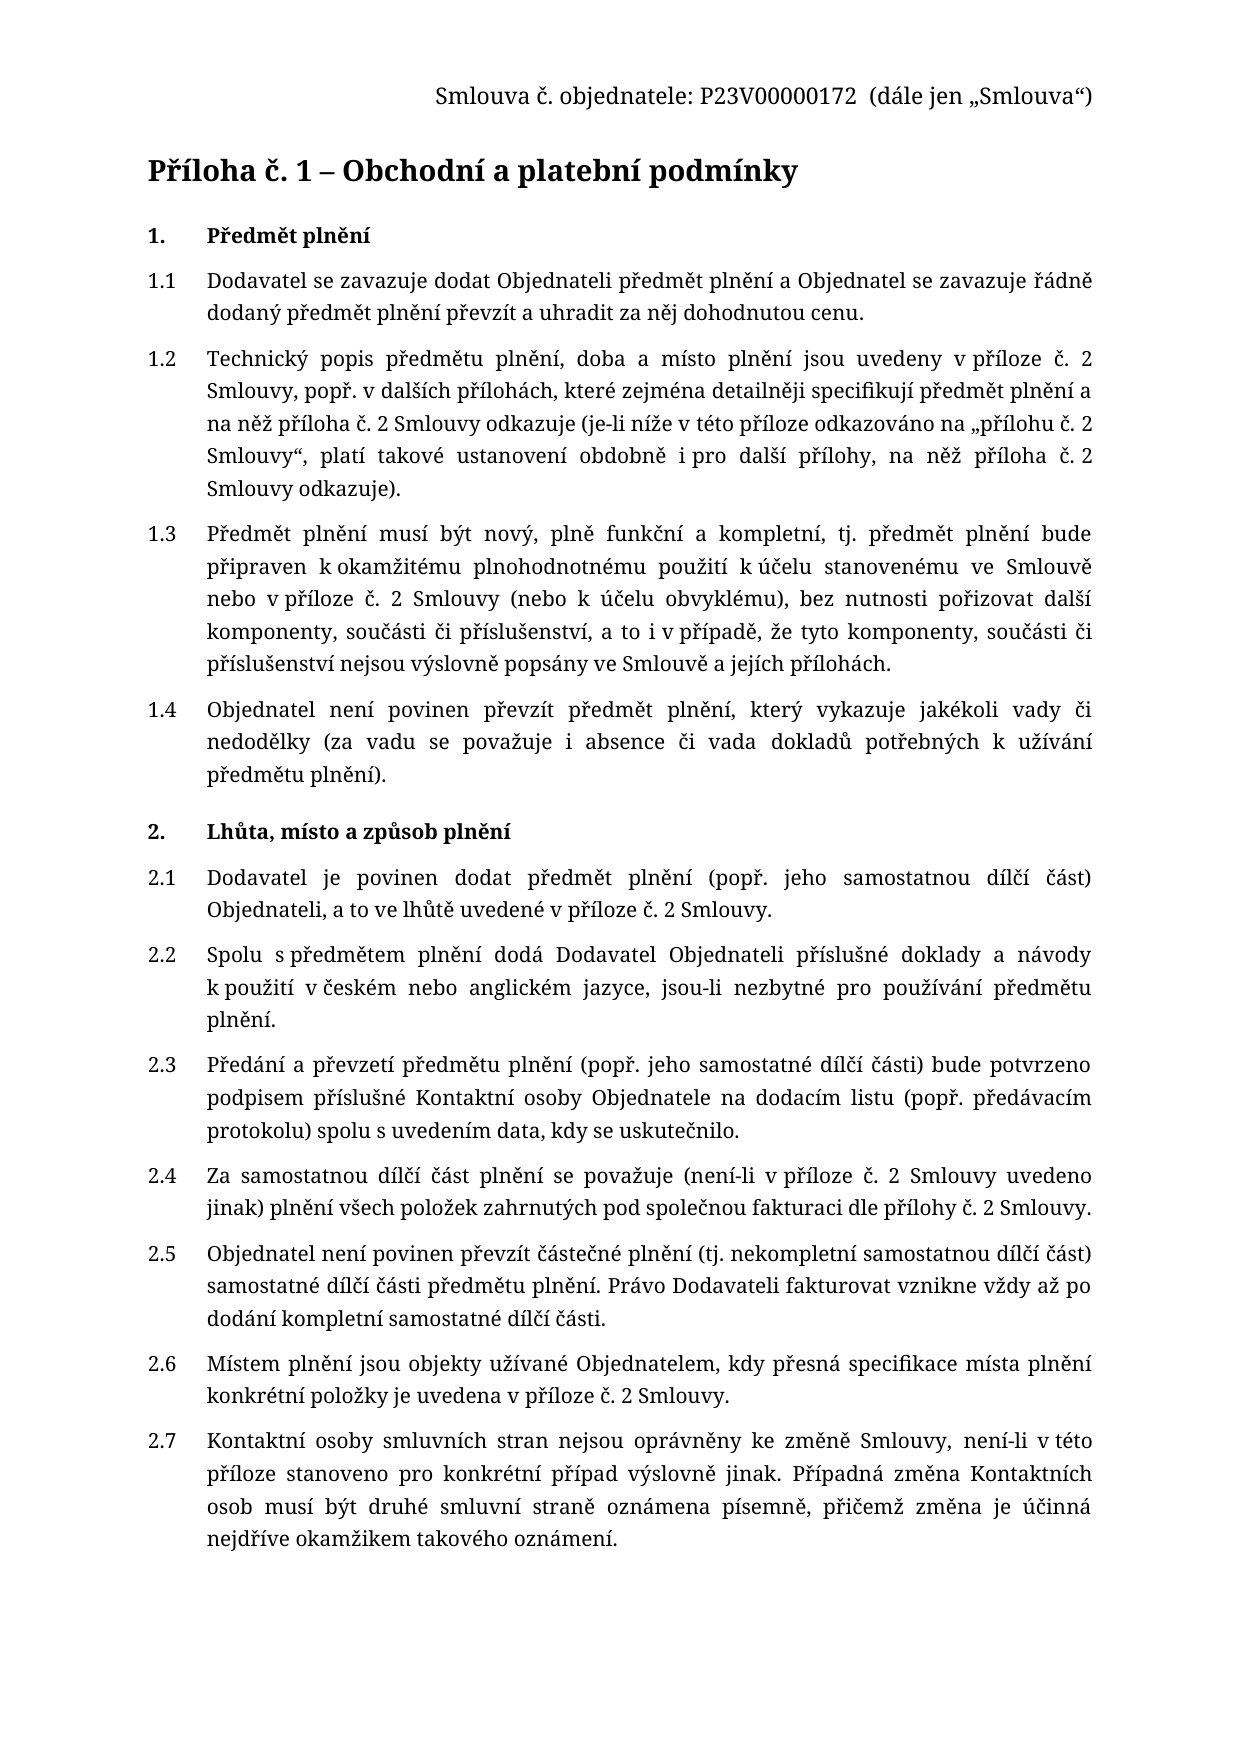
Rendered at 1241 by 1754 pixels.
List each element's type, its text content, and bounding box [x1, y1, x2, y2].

list Předmět plnění musí být nový, plně funkční a kompletní, tj. předmět plnění bude připraven k okamžitému plnohodnotnému použití k účelu stanovenému ve Smlouvě nebo v příloze č. 2 Smlouvy (nebo k účelu obvyklému), bez nutnosti pořizovat další komponenty, součásti či příslušenství, a to i v případě, že tyto komponenty, součásti či příslušenství nejsou výslovně popsány ve Smlouvě a jejích přílohách. [148, 519, 1093, 678]
list Předmět plnění [148, 221, 1093, 249]
list Spolu s předmětem plnění dodá Dodavatel Objednateli příslušné doklady a návody k použití v českém nebo anglickém jazyce, jsou-li nezbytné pro používání předmětu plnění. [148, 940, 1093, 1034]
text Příloha č. 1 – Obchodní a platební podmínky [148, 150, 1093, 190]
list Objednatel není povinen převzít částečné plnění (tj. nekompletní samostatnou dílčí část) samostatné dílčí části předmětu plnění. Právo Dodavateli fakturovat vznikne vždy až po dodání kompletní samostatné dílčí části. [148, 1239, 1093, 1332]
list Místem plnění jsou objekty užívané Objednatelem, kdy přesná specifikace místa plnění konkrétní položky je uvedena v příloze č. 2 Smlouvy. [148, 1349, 1093, 1410]
list Objednatel není povinen převzít předmět plnění, který vykazuje jakékoli vady či nedodělky (za vadu se považuje i absence či vada dokladů potřebných k užívání předmětu plnění). [148, 695, 1093, 788]
list Technický popis předmětu plnění, doba a místo plnění jsou uvedeny v příloze č. 2 Smlouvy, popř. v dalších přílohách, které zejména detailněji specifikují předmět plnění a na něž příloha č. 2 Smlouvy odkazuje (je-li níže v této příloze odkazováno na „přílohu č. 2 Smlouvy“, platí takové ustanovení obdobně i pro další přílohy, na něž příloha č. 2 Smlouvy odkazuje). [148, 344, 1093, 502]
list Předání a převzetí předmětu plnění (popř. jeho samostatné dílčí části) bude potvrzeno podpisem příslušné Kontaktní osoby Objednatele na dodacím listu (popř. předávacím protokolu) spolu s uvedením data, kdy se uskutečnilo. [148, 1051, 1093, 1144]
list Za samostatnou dílčí část plnění se považuje (není-li v příloze č. 2 Smlouvy uvedeno jinak) plnění všech položek zahrnutých pod společnou fakturaci dle přílohy č. 2 Smlouvy. [148, 1161, 1093, 1222]
list Kontaktní osoby smluvních stran nejsou oprávněny ke změně Smlouvy, není-li v této příloze stanoveno pro konkrétní případ výslovně jinak. Případná změna Kontaktních osob musí být druhé smluvní straně oznámena písemně, přičemž změna je účinná nejdříve okamžikem takového oznámení. [148, 1427, 1093, 1553]
list Dodavatel se zavazuje dodat Objednateli předmět plnění a Objednatel se zavazuje řádně dodaný předmět plnění převzít a uhradit za něj dohodnutou cenu. [148, 266, 1093, 327]
list Dodavatel je povinen dodat předmět plnění (popř. jeho samostatnou dílčí část) Objednateli, a to ve lhůtě uvedené v příloze č. 2 Smlouvy. [148, 863, 1093, 924]
list Lhůta, místo a způsob plnění [148, 817, 1093, 846]
